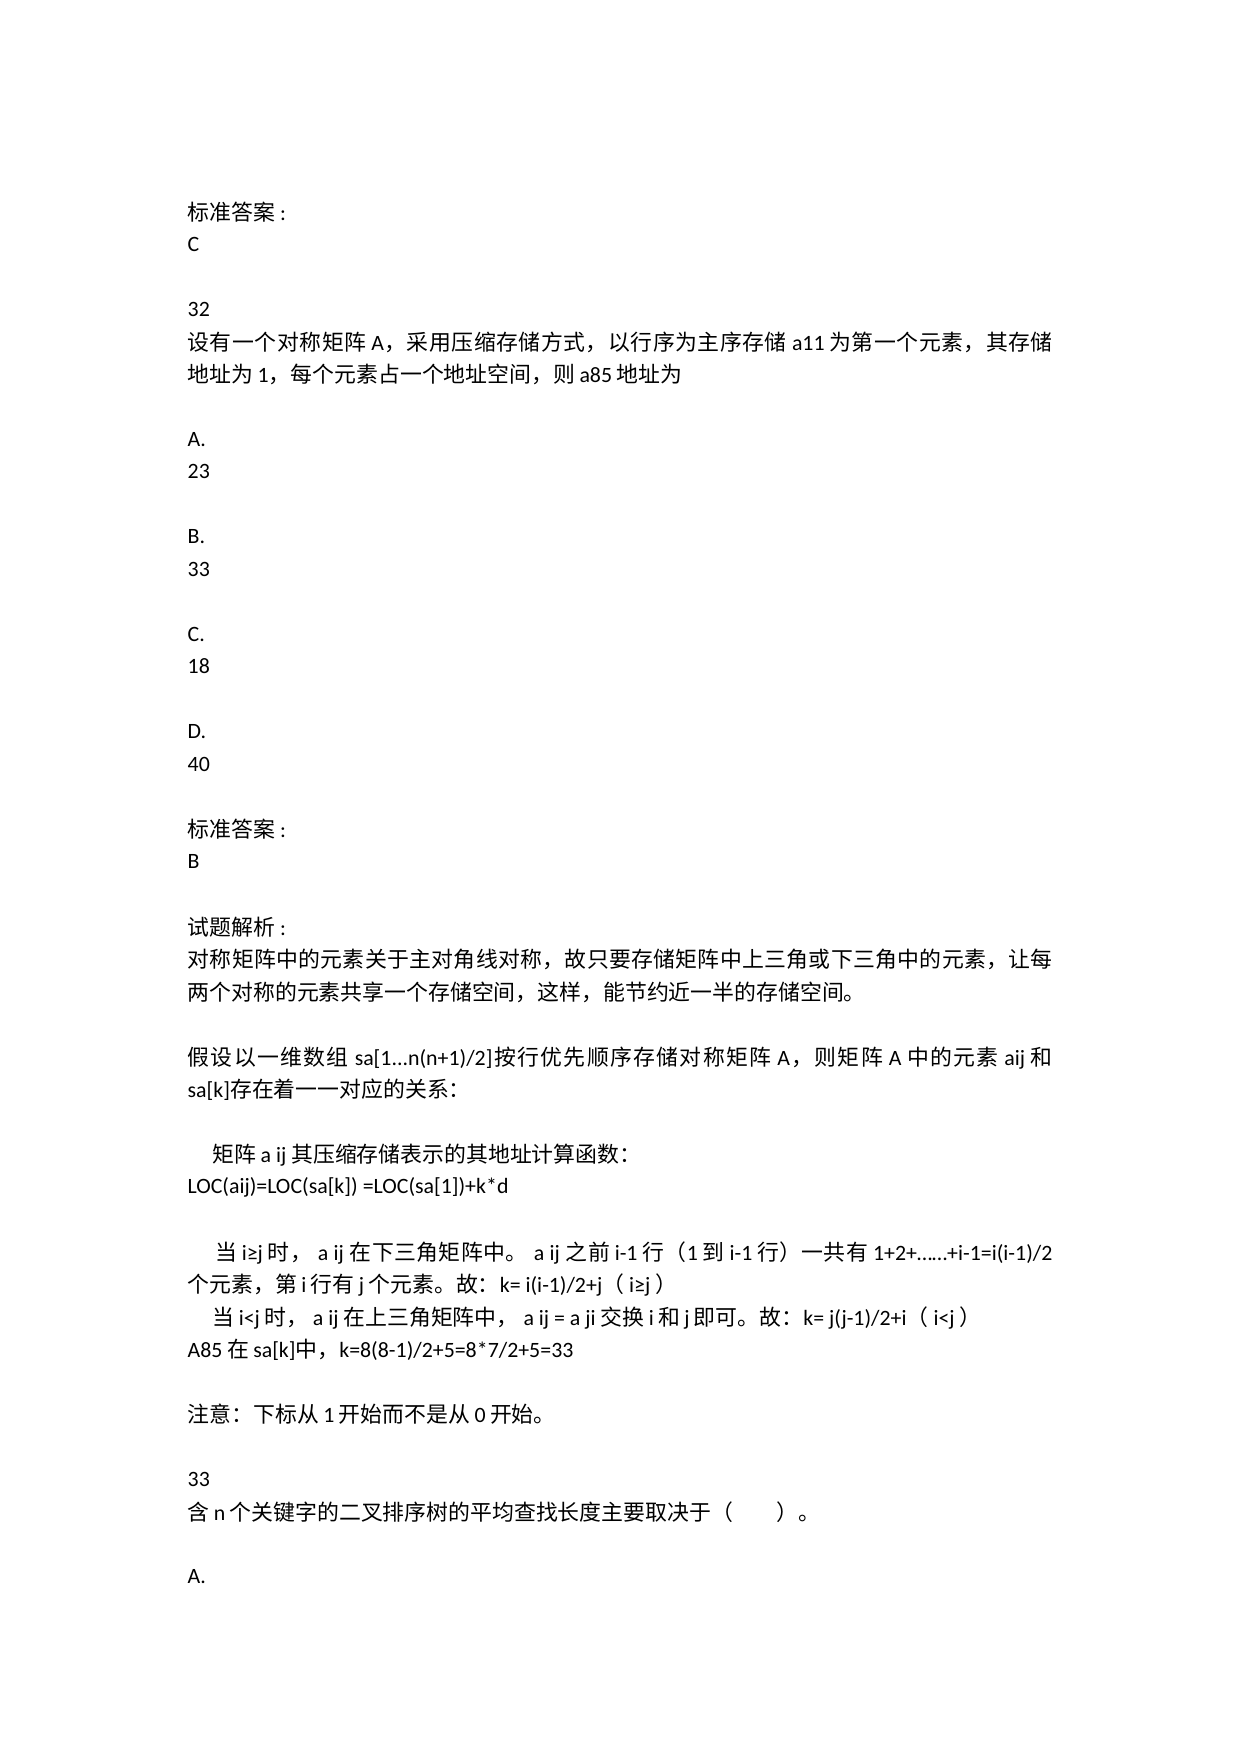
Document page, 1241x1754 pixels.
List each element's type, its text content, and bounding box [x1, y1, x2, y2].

text B. [187, 519, 1053, 552]
text 32 [187, 292, 1053, 324]
text 40 [187, 747, 1053, 779]
text 注意：下标从1开始而不是从0开始。 [187, 1397, 1053, 1429]
text 当i≥j时， a ij 在下三角矩阵中。 a ij 之前i-1行（1到i-1行）一共有1+2+……+i-1=i(i-1)/2个元素，第i行有j个元素。故：k= i(i-1)/2+j（ i≥j ） [187, 1234, 1053, 1299]
text 含n个关键字的二叉排序树的平均查找长度主要取决于（ ）。 [187, 1494, 1053, 1527]
text 标准答案 : [187, 812, 1053, 844]
text 对称矩阵中的元素关于主对角线对称，故只要存储矩阵中上三角或下三角中的元素，让每两个对称的元素共享一个存储空间，这样，能节约近一半的存储空间。 [187, 942, 1053, 1007]
text 当i<j时， a ij 在上三角矩阵中， a ij = a ji 交换i和j即可。故：k= j(j-1)/2+i（ i<j ） [187, 1299, 1053, 1332]
text B [187, 844, 1053, 877]
text D. [187, 714, 1053, 747]
text C [187, 227, 1053, 259]
text 18 [187, 649, 1053, 682]
text 23 [187, 454, 1053, 487]
text 33 [187, 1462, 1053, 1494]
text 矩阵a ij 其压缩存储表示的其地址计算函数： [187, 1137, 1053, 1169]
text 设有一个对称矩阵A，采用压缩存储方式，以行序为主序存储a11为第一个元素，其存储地址为1，每个元素占一个地址空间，则a85地址为 [187, 324, 1053, 389]
text LOC(aij)=LOC(sa[k]) =LOC(sa[1])+k*d [187, 1169, 1053, 1202]
text A. [187, 1559, 1053, 1592]
text 试题解析 : [187, 909, 1053, 942]
text C. [187, 617, 1053, 649]
text A. [187, 422, 1053, 454]
text 假设以一维数组sa[1...n(n+1)/2]按行优先顺序存储对称矩阵A，则矩阵A中的元素aij和sa[k]存在着一一对应的关系： [187, 1039, 1053, 1104]
text 33 [187, 552, 1053, 584]
text A85在sa[k]中，k=8(8-1)/2+5=8*7/2+5=33 [187, 1332, 1053, 1364]
text 标准答案 : [187, 194, 1053, 227]
